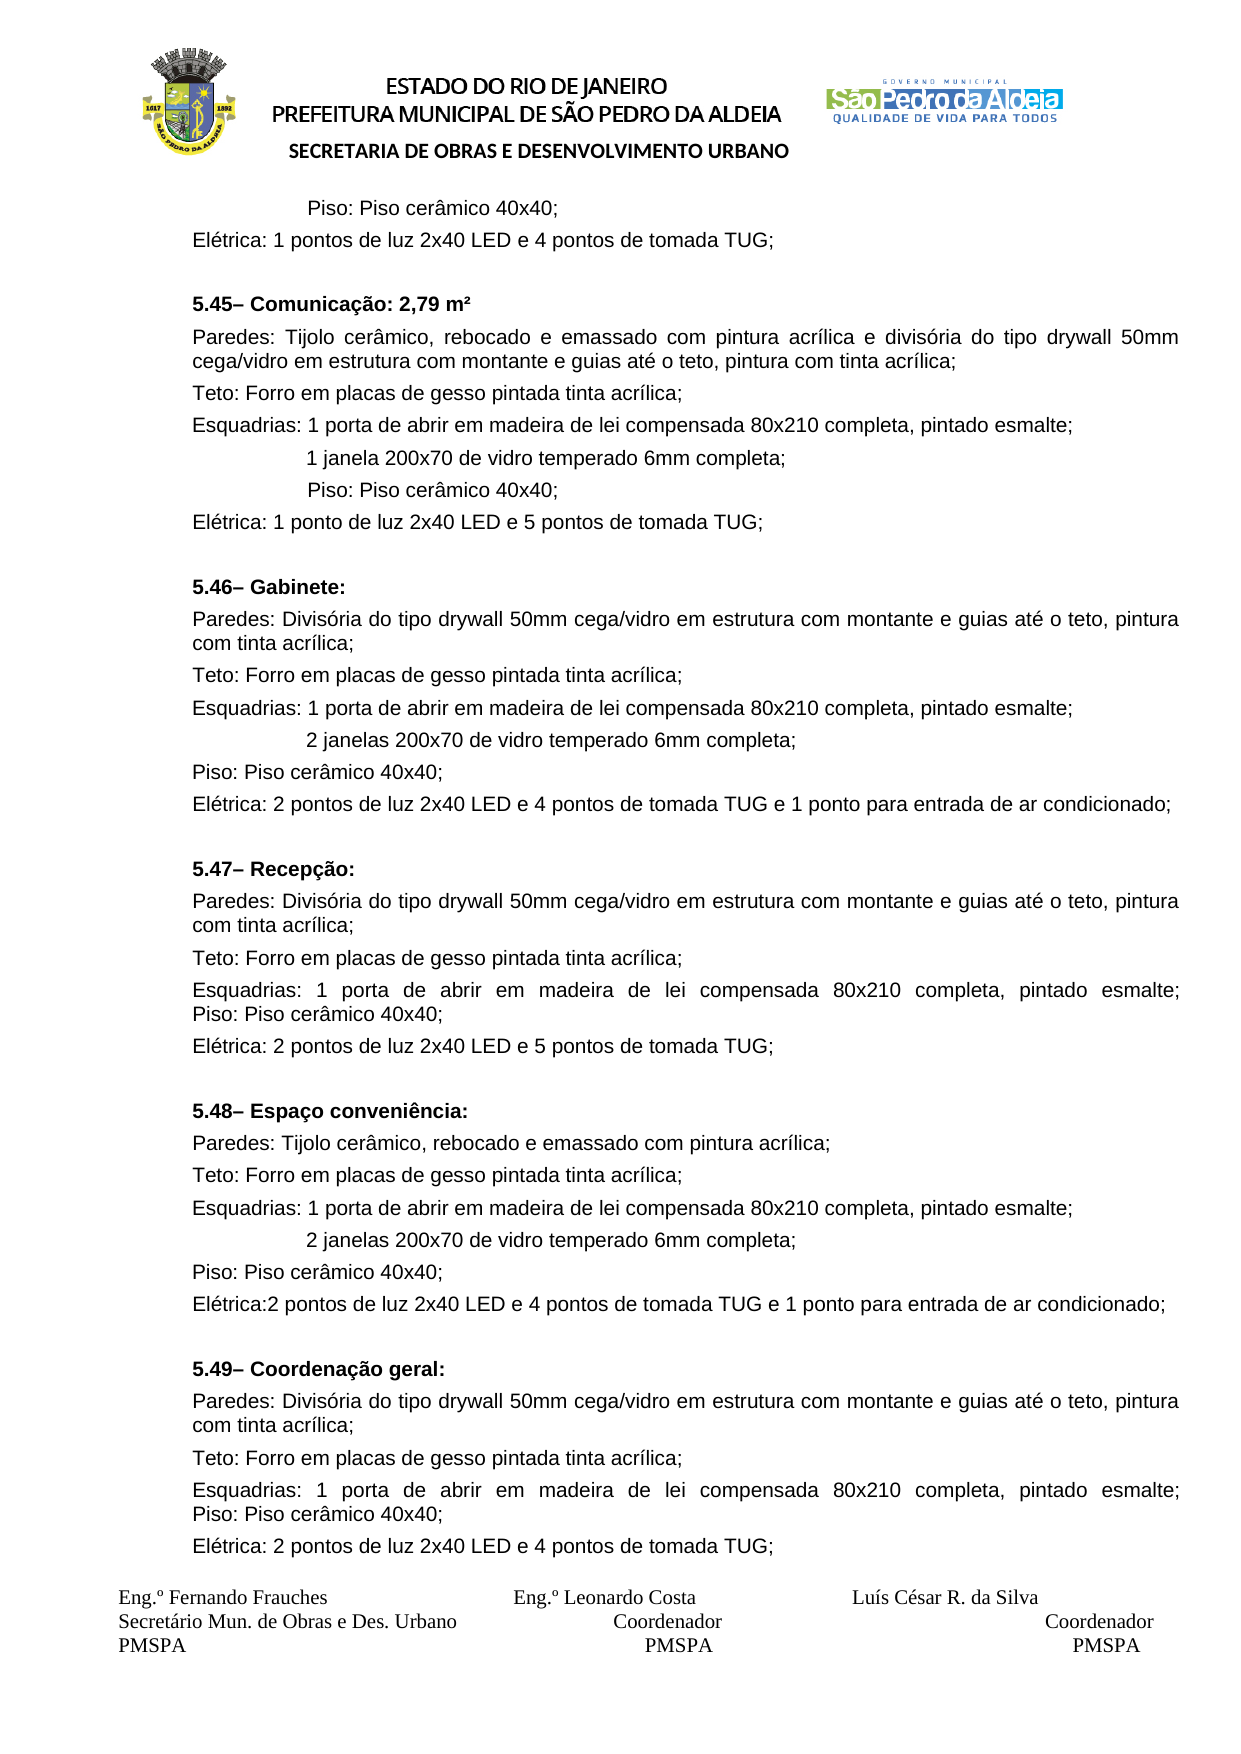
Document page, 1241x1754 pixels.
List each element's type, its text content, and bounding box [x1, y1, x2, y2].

text Elétrica: 2 pontos de luz 2x40 LED e 4 pontos de tomada TUG e 1 ponto para entrada de ar condicionado; [192, 792, 1181, 816]
text Piso: Piso cerâmico 40x40; [118, 478, 1181, 502]
text Teto: Forro em placas de gesso pintada tinta acrílica; [192, 663, 1181, 687]
text Elétrica:2 pontos de luz 2x40 LED e 4 pontos de tomada TUG e 1 ponto para entrada de ar condicionado; [192, 1292, 1181, 1316]
text Elétrica: 2 pontos de luz 2x40 LED e 5 pontos de tomada TUG; [192, 1034, 1181, 1058]
text Teto: Forro em placas de gesso pintada tinta acrílica; [192, 945, 1181, 969]
text Piso: Piso cerâmico 40x40; [118, 760, 1181, 784]
text Piso: Piso cerâmico 40x40; [118, 195, 1181, 219]
text Esquadrias: 1 porta de abrir em madeira de lei compensada 80x210 completa, pintado esmalte; [118, 695, 1181, 719]
text Elétrica: 1 pontos de luz 2x40 LED e 4 pontos de tomada TUG; [192, 228, 1181, 252]
text Paredes: Tijolo cerâmico, rebocado e emassado com pintura acrílica; [192, 1131, 1181, 1155]
text Esquadrias: 1 porta de abrir em madeira de lei compensada 80x210 completa, pintado esmalte; [118, 1195, 1181, 1219]
text 5.49– Coordenação geral: [192, 1357, 1181, 1381]
text Paredes: Divisória do tipo drywall 50mm cega/vidro em estrutura com montante e guias até o teto, pintura com tinta acrílica; [192, 889, 1181, 937]
text 2 janelas 200x70 de vidro temperado 6mm completa; [118, 728, 1181, 752]
text Paredes: Divisória do tipo drywall 50mm cega/vidro em estrutura com montante e guias até o teto, pintura com tinta acrílica; [192, 607, 1181, 655]
picture [118, 31, 1087, 171]
text Esquadrias: 1 porta de abrir em madeira de lei compensada 80x210 completa, pintado esmalte; Piso: Piso cerâmico 40x40; [192, 1478, 1181, 1526]
text Paredes: Divisória do tipo drywall 50mm cega/vidro em estrutura com montante e guias até o teto, pintura com tinta acrílica; [192, 1389, 1181, 1437]
text Elétrica: 1 ponto de luz 2x40 LED e 5 pontos de tomada TUG; [192, 510, 1181, 534]
text 2 janelas 200x70 de vidro temperado 6mm completa; [118, 1228, 1181, 1252]
text Piso: Piso cerâmico 40x40; [118, 1260, 1181, 1284]
text Teto: Forro em placas de gesso pintada tinta acrílica; [192, 381, 1181, 405]
text Elétrica: 2 pontos de luz 2x40 LED e 4 pontos de tomada TUG; [192, 1534, 1181, 1558]
text 1 janela 200x70 de vidro temperado 6mm completa; [118, 445, 1181, 469]
text Teto: Forro em placas de gesso pintada tinta acrílica; [192, 1163, 1181, 1187]
text 5.46– Gabinete: [192, 574, 1181, 598]
text Esquadrias: 1 porta de abrir em madeira de lei compensada 80x210 completa, pintado esmalte; [118, 413, 1181, 437]
text 5.48– Espaço conveniência: [192, 1098, 1181, 1122]
text Esquadrias: 1 porta de abrir em madeira de lei compensada 80x210 completa, pintado esmalte; Piso: Piso cerâmico 40x40; [192, 978, 1181, 1026]
text 5.47– Recepção: [192, 857, 1181, 881]
text Teto: Forro em placas de gesso pintada tinta acrílica; [192, 1445, 1181, 1469]
text 5.45– Comunicação: 2,79 m² [192, 292, 1181, 316]
